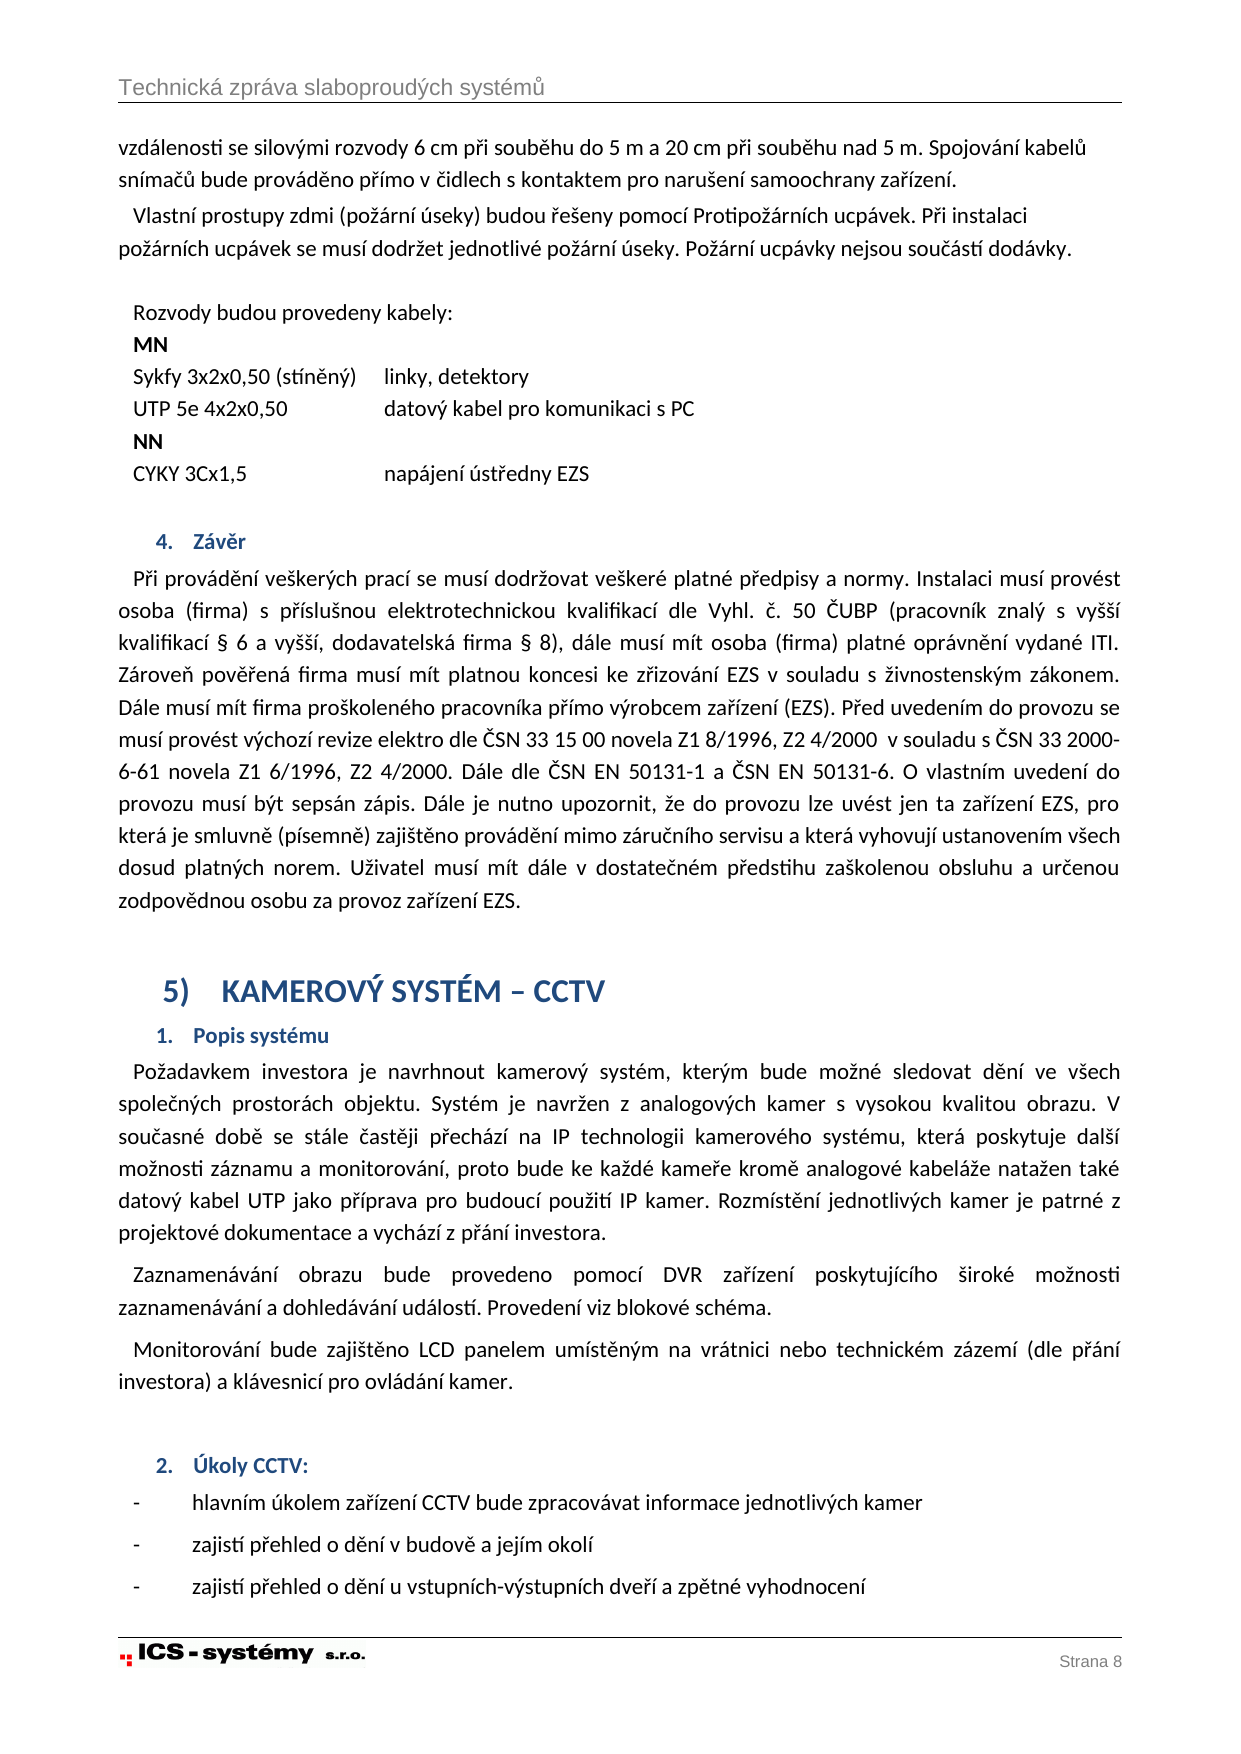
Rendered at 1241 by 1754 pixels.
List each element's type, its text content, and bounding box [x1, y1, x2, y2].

list Vlastní prostupy zdmi (požární úseky) budou řešeny pomocí Protipožárních ucpávek. Při instalaci požárních ucpávek se musí dodržet jednotlivé požární úseky. Požární ucpávky nejsou součástí dodávky. [118, 201, 1122, 262]
text Monitorování bude zajištěno LCD panelem umístěným na vrátnici nebo technickém zázemí (dle přání investora) a klávesnicí pro ovládání kamer. [118, 1335, 1122, 1395]
text Při provádění veškerých prací se musí dodržovat veškeré platné předpisy a normy. Instalaci musí provést osoba (firma) s příslušnou elektrotechnickou kvalifikací dle Vyhl. č. 50 ČUBP (pracovník znalý s vyšší kvalifikací § 6 a vyšší, dodavatelská firma § 8), dále musí mít osoba (firma) platné oprávnění vydané ITI. Zároveň pověřená firma musí mít platnou koncesi ke zřizování EZS v souladu s živnostenským zákonem. Dále musí mít firma proškoleného pracovníka přímo výrobcem zařízení (EZS). Před uvedením do provozu se musí provést výchozí revize elektro dle ČSN 33 15 00 novela Z1 8/1996, Z2 4/2000 v souladu s ČSN 33 2000-6-61 novela Z1 6/1996, Z2 4/2000. Dále dle ČSN EN 50131-1 a ČSN EN 50131-6. O vlastním uvedení do provozu musí být sepsán zápis. Dále je nutno upozornit, že do provozu lze uvést jen ta zařízení EZS, pro která je smluvně (písemně) zajištěno provádění mimo záručního servisu a která vyhovují ustanovením všech dosud platných norem. Uživatel musí mít dále v dostatečném předstihu zaškolenou obsluhu a určenou zodpovědnou osobu za provoz zařízení EZS. [118, 564, 1122, 914]
list Úkoly CCTV: [156, 1451, 1122, 1479]
text - zajistí přehled o dění u vstupních-výstupních dveří a zpětné vyhodnocení [118, 1572, 1122, 1600]
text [118, 133, 1122, 193]
picture [118, 1640, 366, 1668]
list NN [118, 427, 1122, 455]
list Sykfy 3x2x0,50 (stíněný) linky, detektory [118, 362, 1122, 390]
list Závěr [156, 527, 1122, 556]
list CYKY 3Cx1,5 napájení ústředny EZS [118, 459, 1122, 487]
list KAMEROVÝ SYSTÉM – CCTV [162, 970, 1122, 1011]
list Popis systému [156, 1021, 1122, 1049]
list Rozvody budou provedeny kabely: [118, 298, 1122, 326]
text - hlavním úkolem zařízení CCTV bude zpracovávat informace jednotlivých kamer [118, 1488, 1122, 1516]
text - zajistí přehled o dění v budově a jejím okolí [118, 1530, 1122, 1558]
text Zaznamenávání obrazu bude provedeno pomocí DVR zařízení poskytujícího široké možnosti zaznamenávání a dohledávání událostí. Provedení viz blokové schéma. [118, 1261, 1122, 1321]
text Požadavkem investora je navrhnout kamerový systém, kterým bude možné sledovat dění ve všech společných prostorách objektu. Systém je navržen z analogových kamer s vysokou kvalitou obrazu. V současné době se stále častěji přechází na IP technologii kamerového systému, která poskytuje další možnosti záznamu a monitorování, proto bude ke každé kameře kromě analogové kabeláže natažen také datový kabel UTP jako příprava pro budoucí použití IP kamer. Rozmístění jednotlivých kamer je patrné z projektové dokumentace a vychází z přání investora. [118, 1057, 1122, 1246]
list MN [118, 330, 1122, 358]
list UTP 5e 4x2x0,50 datový kabel pro komunikaci s PC [118, 394, 1122, 423]
